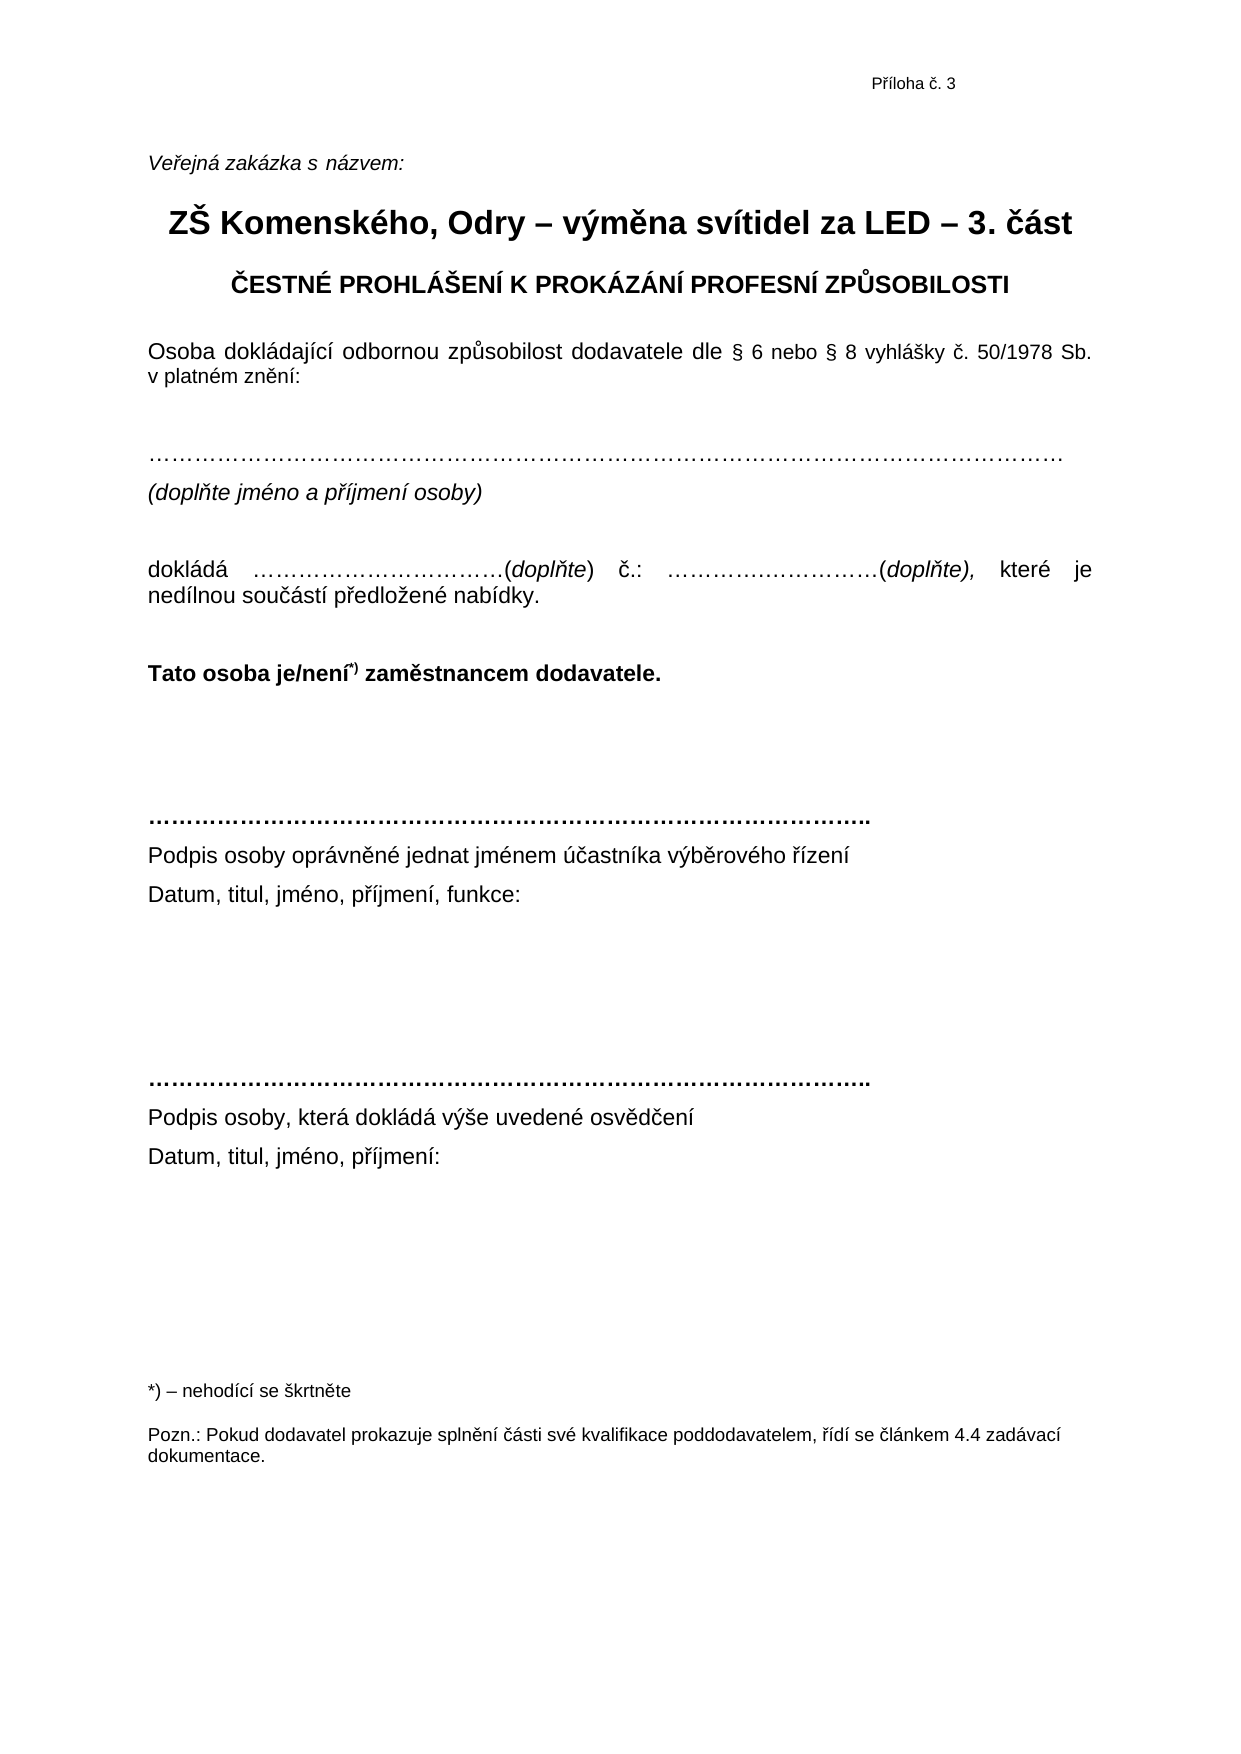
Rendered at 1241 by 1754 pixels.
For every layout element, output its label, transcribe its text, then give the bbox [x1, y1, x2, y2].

text Datum, titul, jméno, příjmení, funkce: [148, 881, 1093, 907]
text ČESTNÉ PROHLÁŠENÍ K PROKÁZÁNÍ PROFESNÍ ZPŮSOBILOSTI [148, 270, 1093, 299]
list ………………………………………………………………………………….. [148, 803, 1093, 829]
text (doplňte jméno a příjmení osoby) [148, 478, 1093, 505]
text Veřejná zakázka s názvem: [148, 150, 1093, 174]
list ………………………………………………………………………………….. [148, 1065, 1093, 1092]
text Datum, titul, jméno, příjmení: [148, 1143, 1093, 1169]
text ………………………………………………………………………………………………………… [148, 439, 1093, 466]
text ZŠ Komenského, Odry – výměna svítidel za LED – 3. část [148, 203, 1093, 242]
text dokládá ……………………………(doplňte) č.: ………….……………(doplňte), které je nedílnou součástí předložené nabídky. [148, 556, 1093, 609]
list Podpis osoby, která dokládá výše uvedené osvědčení [148, 1104, 1093, 1131]
text Pozn.: Pokud dodavatel prokazuje splnění části své kvalifikace poddodavatelem, řídí se článkem 4.4 zadávací dokumentace. [148, 1423, 1093, 1466]
text Osoba dokládající odbornou způsobilost dodavatele dle § 6 nebo § 8 vyhlášky č. 50/1978 Sb. v platném znění: [148, 338, 1093, 388]
text Tato osoba je/není*) zaměstnancem dodavatele. [148, 660, 1093, 687]
list Podpis osoby oprávněné jednat jménem účastníka výběrového řízení [148, 842, 1093, 868]
text *) – nehodící se škrtněte [148, 1380, 1093, 1402]
